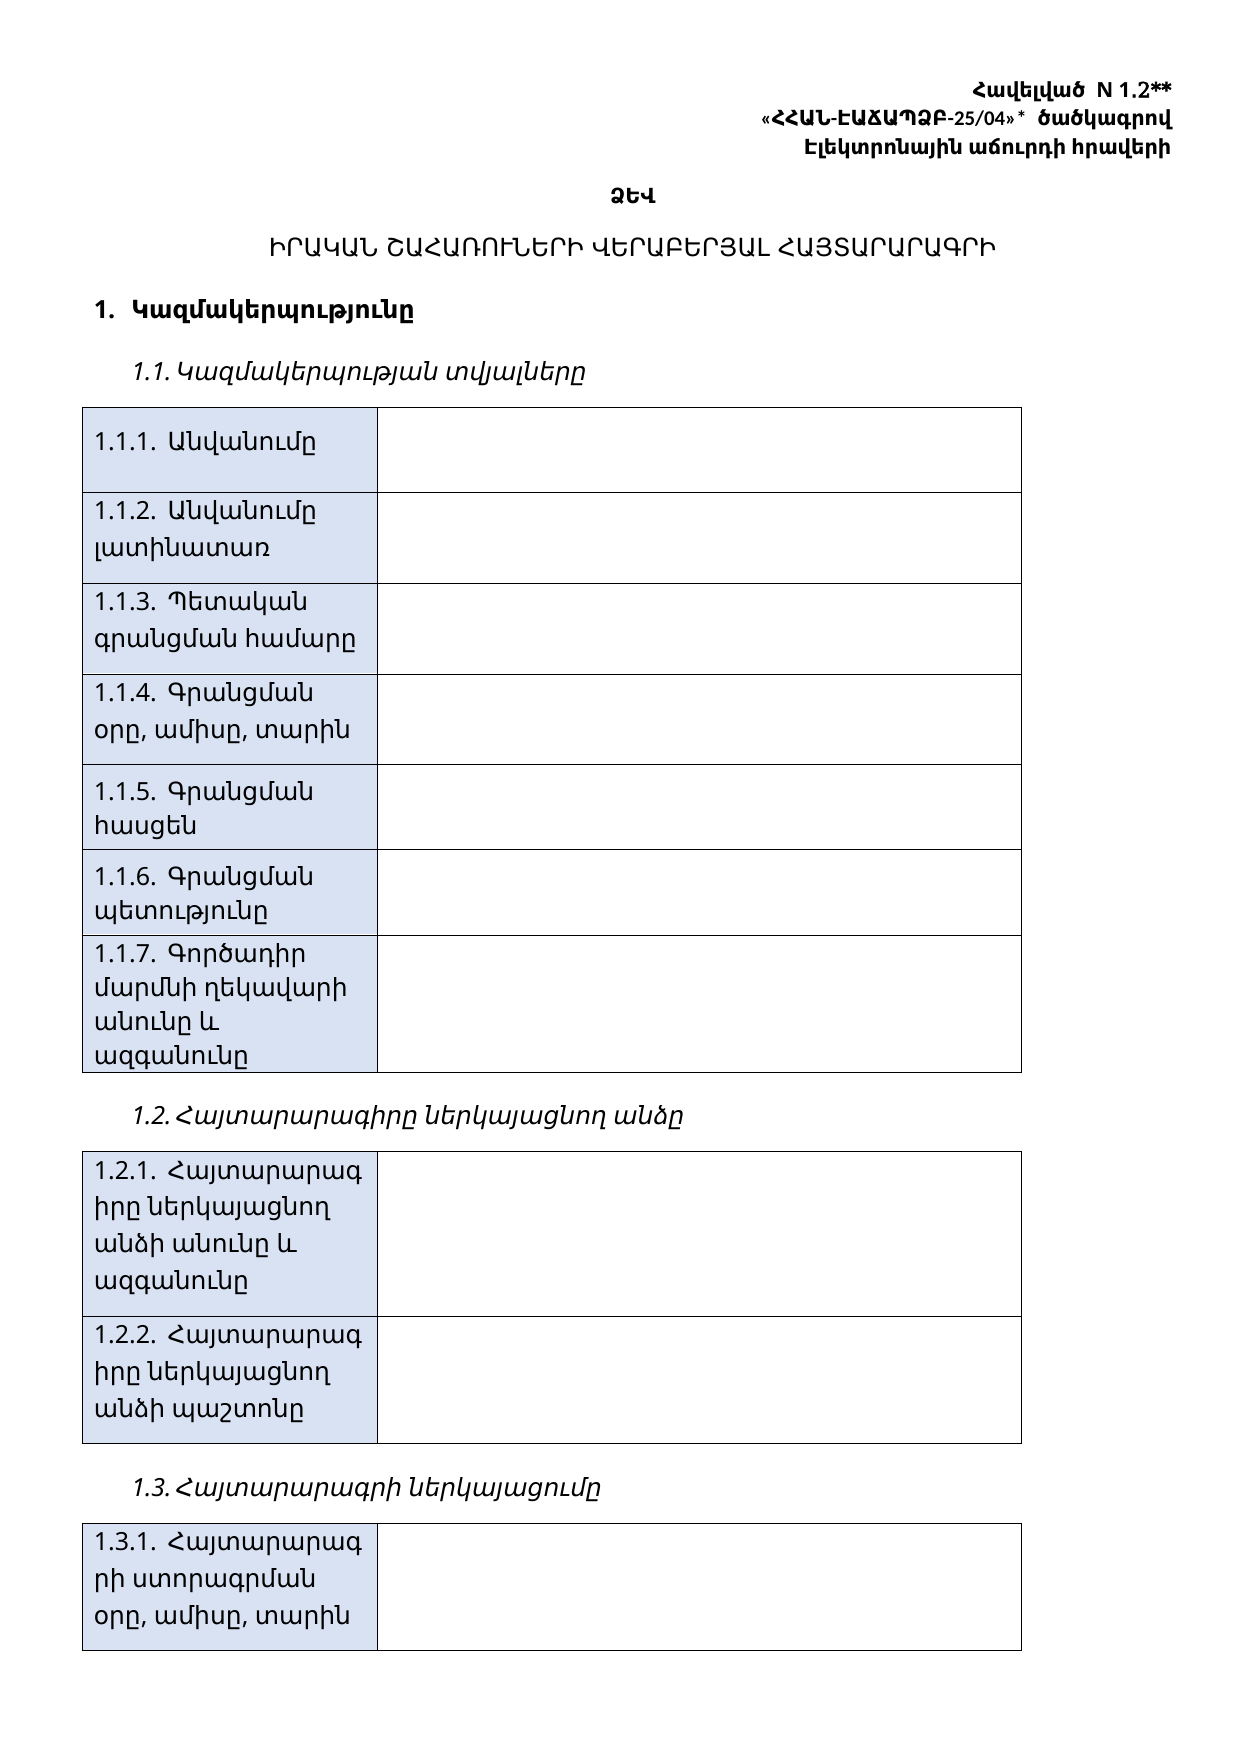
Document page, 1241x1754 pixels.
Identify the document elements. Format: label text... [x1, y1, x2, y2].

table_cell Պետական գրանցման համարը [83, 584, 377, 673]
table_cell [378, 1317, 1021, 1443]
table_cell Գործադիր մարմնի ղեկավարի անունը և ազգանունը [83, 936, 377, 1072]
list Կազմակերպության տվյալները [131, 353, 1171, 387]
table_cell [378, 493, 1021, 583]
table_cell [378, 675, 1021, 764]
list Կազմակերպությունը [94, 291, 1171, 326]
table_cell [378, 850, 1021, 934]
table_cell Անվանումը լատինատառ [83, 493, 377, 583]
table_header Անվանումը [83, 408, 377, 492]
table_header Հայտարարագիրը ներկայացնող անձի անունը և ազգանունը [83, 1152, 377, 1316]
list Հայտարարագրի ներկայացումը [131, 1469, 1171, 1503]
text «ՀՀԱՆ-ԷԱՃԱՊՁԲ-25/04»* ծածկագրով [94, 103, 1171, 132]
text Էլեկտրոնային աճուրդի հրավերի [94, 132, 1171, 160]
table_header [378, 1152, 1021, 1316]
table_header Հայտարարագրի ստորագրման օրը, ամիսը, տարին [83, 1524, 377, 1650]
text ԻՐԱԿԱՆ ՇԱՀԱՌՈՒՆԵՐԻ ՎԵՐԱԲԵՐՅԱԼ ՀԱՅՏԱՐԱՐԱԳՐԻ [94, 233, 1171, 262]
table_cell Հայտարարագիրը ներկայացնող անձի պաշտոնը [83, 1317, 377, 1443]
table_header [378, 1524, 1021, 1650]
table_cell [378, 765, 1021, 849]
table_cell Գրանցման պետությունը [83, 850, 377, 934]
table_cell Գրանցման օրը, ամիսը, տարին [83, 675, 377, 764]
table_cell Գրանցման հասցեն [83, 765, 377, 849]
list Հայտարարագիրը ներկայացնող անձը [131, 1098, 1171, 1132]
table_cell [378, 936, 1021, 1072]
table_cell [378, 584, 1021, 673]
text ՁԵՎ [94, 184, 1171, 209]
table_header [378, 408, 1021, 492]
text Հավելված N 1․2** [94, 75, 1171, 103]
